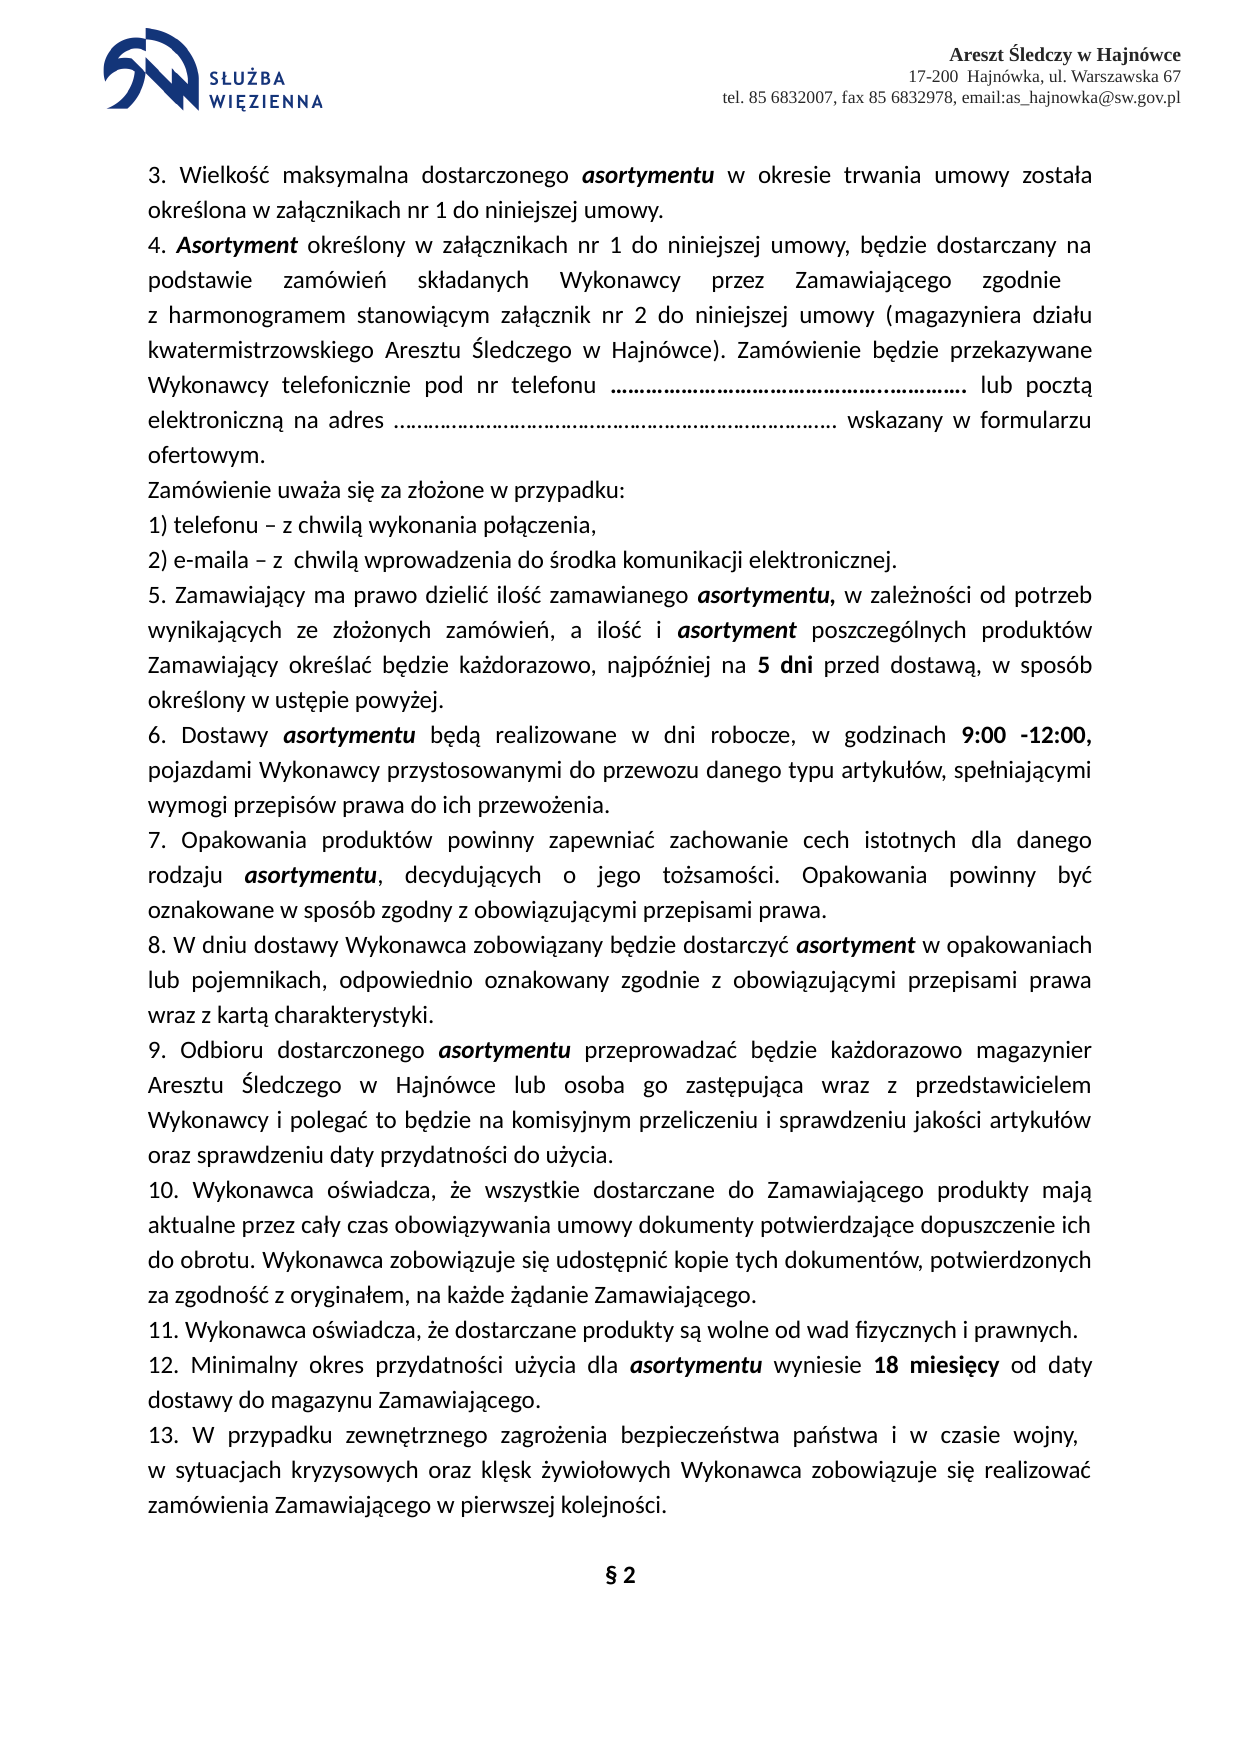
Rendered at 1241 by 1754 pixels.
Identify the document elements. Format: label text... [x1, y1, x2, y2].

text 8. W dniu dostawy Wykonawca zobowiązany będzie dostarczyć asortyment w opakowaniach lub pojemnikach, odpowiednio oznakowany zgodnie z obowiązującymi przepisami prawa wraz z kartą charakterystyki. [148, 929, 1093, 1029]
text 7. Opakowania produktów powinny zapewniać zachowanie cech istotnych dla danego rodzaju asortymentu, decydujących o jego tożsamości. Opakowania powinny być oznakowane w sposób zgodny z obowiązującymi przepisami prawa. [148, 824, 1093, 924]
text 2) e-maila – z chwilą wprowadzenia do środka komunikacji elektronicznej. [148, 544, 1093, 574]
text Zamówienie uważa się za złożone w przypadku: [148, 474, 1093, 504]
text 12. Minimalny okres przydatności użycia dla asortymentu wyniesie 18 miesięcy od daty dostawy do magazynu Zamawiającego. [148, 1349, 1093, 1414]
text 9. Odbioru dostarczonego asortymentu przeprowadzać będzie każdorazowo magazynier Aresztu Śledczego w ajnówce oraz osoba jego zastępujaca Hajnówce lub osoba go zastępująca wraz z przedstawicielem Wykonawcy i polegać to będzie na komisyjnym przeliczeniu i sprawdzeniu jakości artykułów oraz sprawdzeniu daty przydatności do użycia. [148, 1034, 1093, 1169]
text 13. W przypadku zewnętrznego zagrożenia bezpieczeństwa państwa i w czasie wojny, w sytuacjach kryzysowych oraz klęsk żywiołowych Wykonawca zobowiązuje się realizować zamówienia Zamawiającego w pierwszej kolejności. [148, 1419, 1093, 1519]
text 4. Asortyment określony w załącznikach nr 1 do niniejszej umowy, będzie dostarczany na podstawie zamówień składanych Wykonawcy przez Zamawiającego zgodnie z harmonogramem stanowiącym załącznik nr 2 do niniejszej umowy (magazyniera działu kwatermistrzowskiego Aresztu Śledczego w Hajnówce). Zamówienie będzie przekazywane Wykonawcy telefonicznie pod nr telefonu ………………………………………..…………. lub pocztą elektroniczną na adres ………………………………………………………………….. wskazany w formularzu ofertowym. [148, 229, 1093, 469]
text 6. Dostawy asortymentu będą realizowane w dni robocze, w godzinach 9:00 -12:00, pojazdami Wykonawcy przystosowanymi do przewozu danego typu artykułów, spełniającymi wymogi przepisów prawa do ich przewożenia. [148, 719, 1093, 819]
text 11. Wykonawca oświadcza, że dostarczane produkty są wolne od wad fizycznych i prawnych. [148, 1314, 1093, 1344]
picture [103, 28, 323, 112]
text § 2 [148, 1559, 1093, 1589]
text 10. Wykonawca oświadcza, że wszystkie dostarczane do Zamawiającego produkty mają aktualne przez cały czas obowiązywania umowy dokumenty potwierdzające dopuszczenie ich do obrotu. Wykonawca zobowiązuje się udostępnić kopie tych dokumentów, potwierdzonych za zgodność z oryginałem, na każde żądanie Zamawiającego. [148, 1174, 1093, 1309]
text 1) telefonu – z chwilą wykonania połączenia, [148, 509, 1093, 539]
text 3. Wielkość maksymalna dostarczonego asortymentu w okresie trwania umowy została określona w załącznikach nr 1 do niniejszej umowy. [148, 159, 1093, 224]
text 5. Zamawiający ma prawo dzielić ilość zamawianego asortymentu, w zależności od potrzeb wynikających ze złożonych zamówień, a ilość i asortyment poszczególnych produktów Zamawiający określać będzie każdorazowo, najpóźniej na 5 dni przed dostawą, w sposób określony w ustępie powyżej. [148, 579, 1093, 714]
